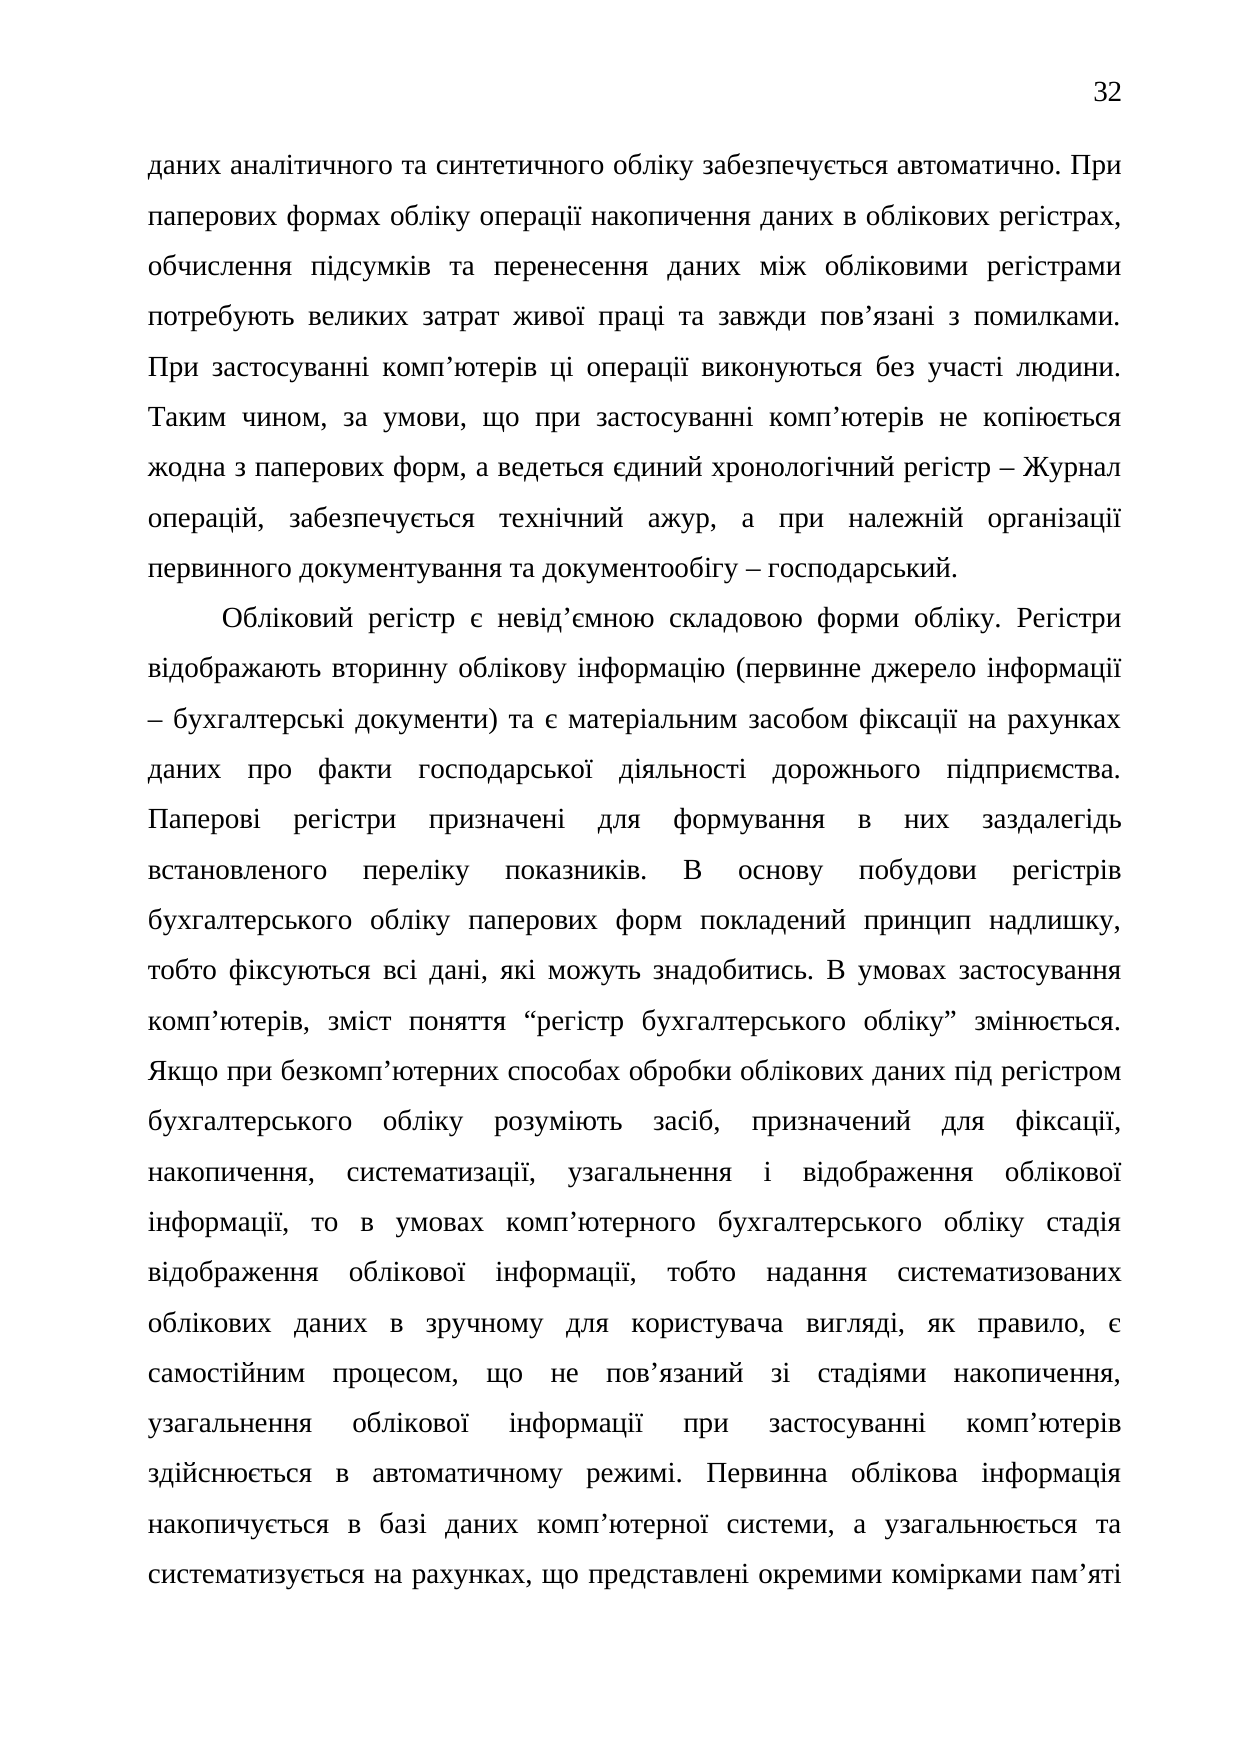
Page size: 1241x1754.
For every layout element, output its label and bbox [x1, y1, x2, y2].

text [148, 601, 1122, 1590]
text [148, 148, 1122, 584]
